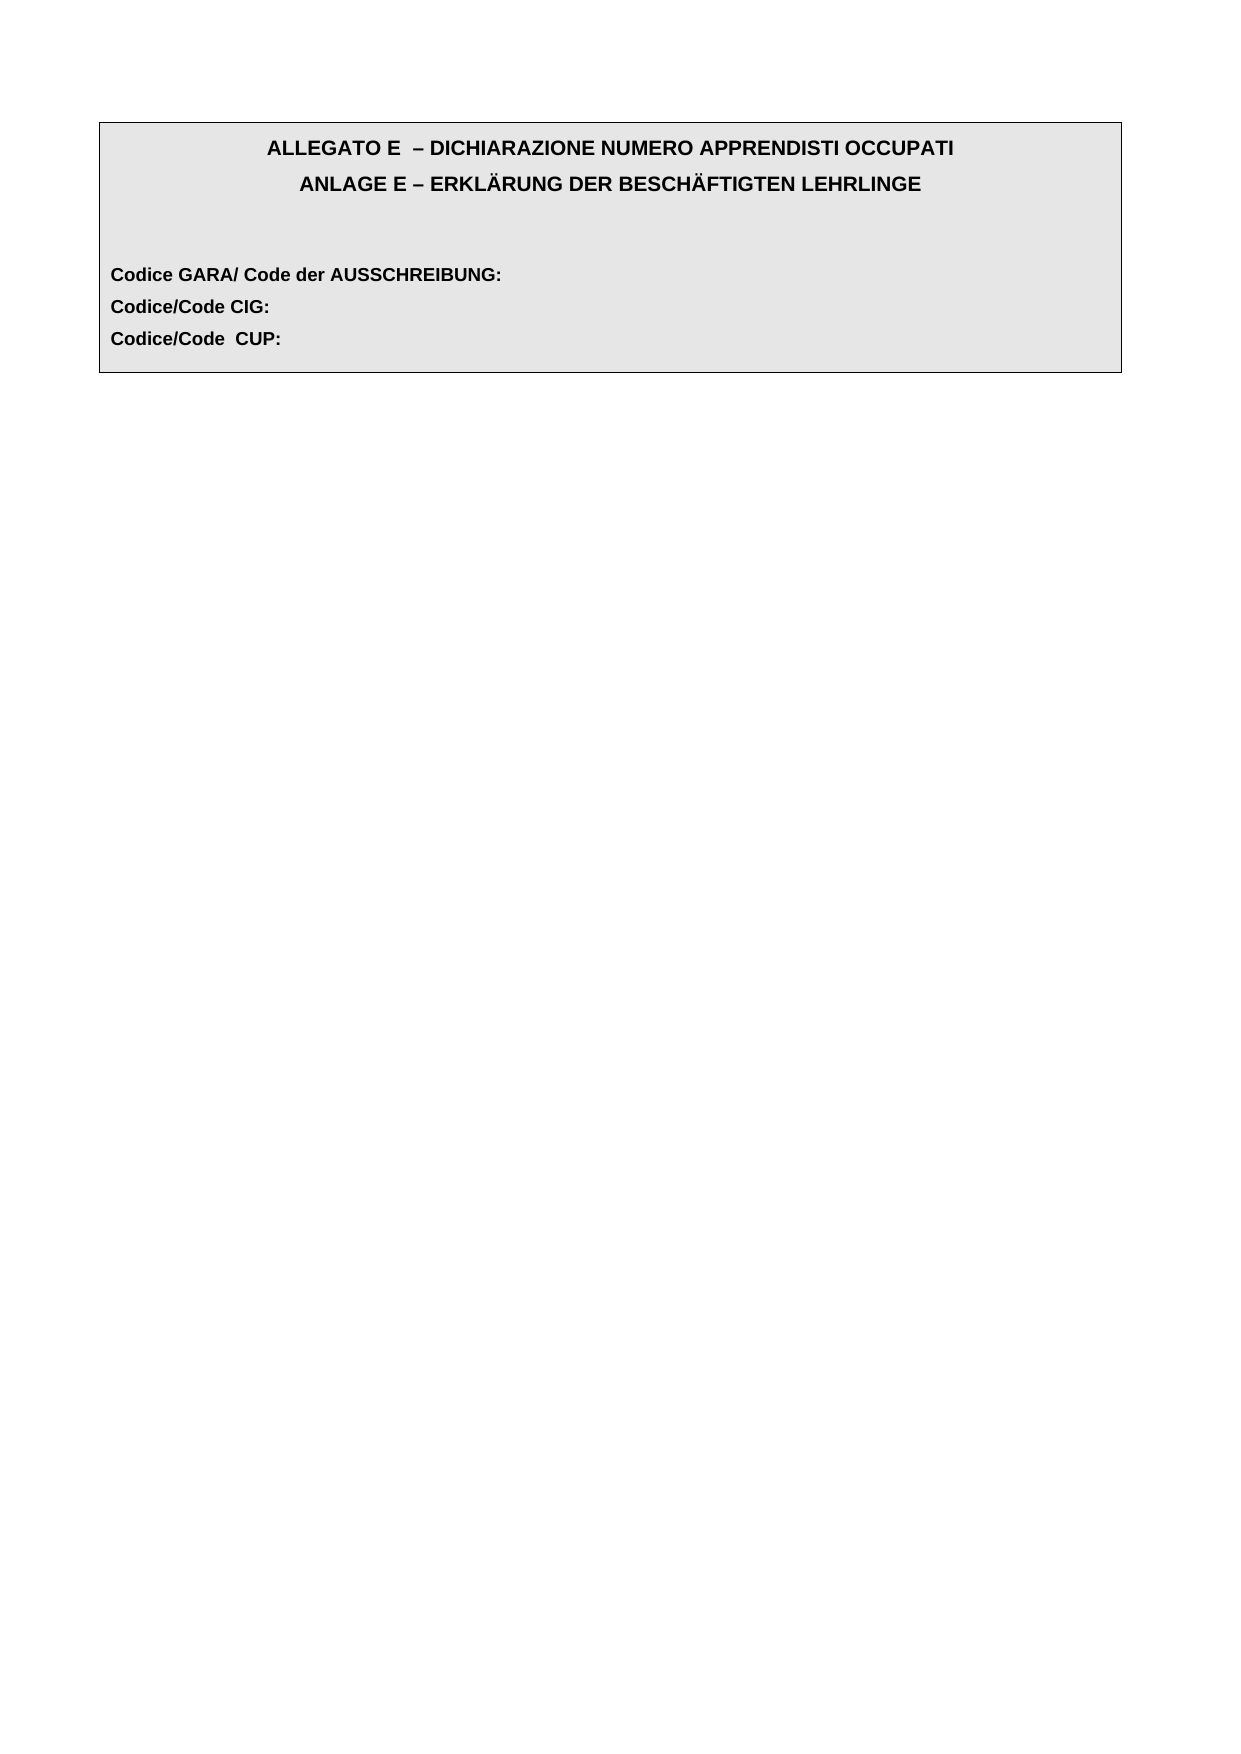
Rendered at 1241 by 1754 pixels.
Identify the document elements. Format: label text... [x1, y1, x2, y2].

table_header ALLEGATO E – DICHIARAZIONE NUMERO APPRENDISTI OCCUPATI ANLAGE E – ERKLÄRUNG DER BESCHÄFTIGTEN LEHRLINGE Codice GARA/ Code der AUSSCHREIBUNG: Codice/Code CIG: Codice/Code CUP: [100, 123, 1121, 372]
